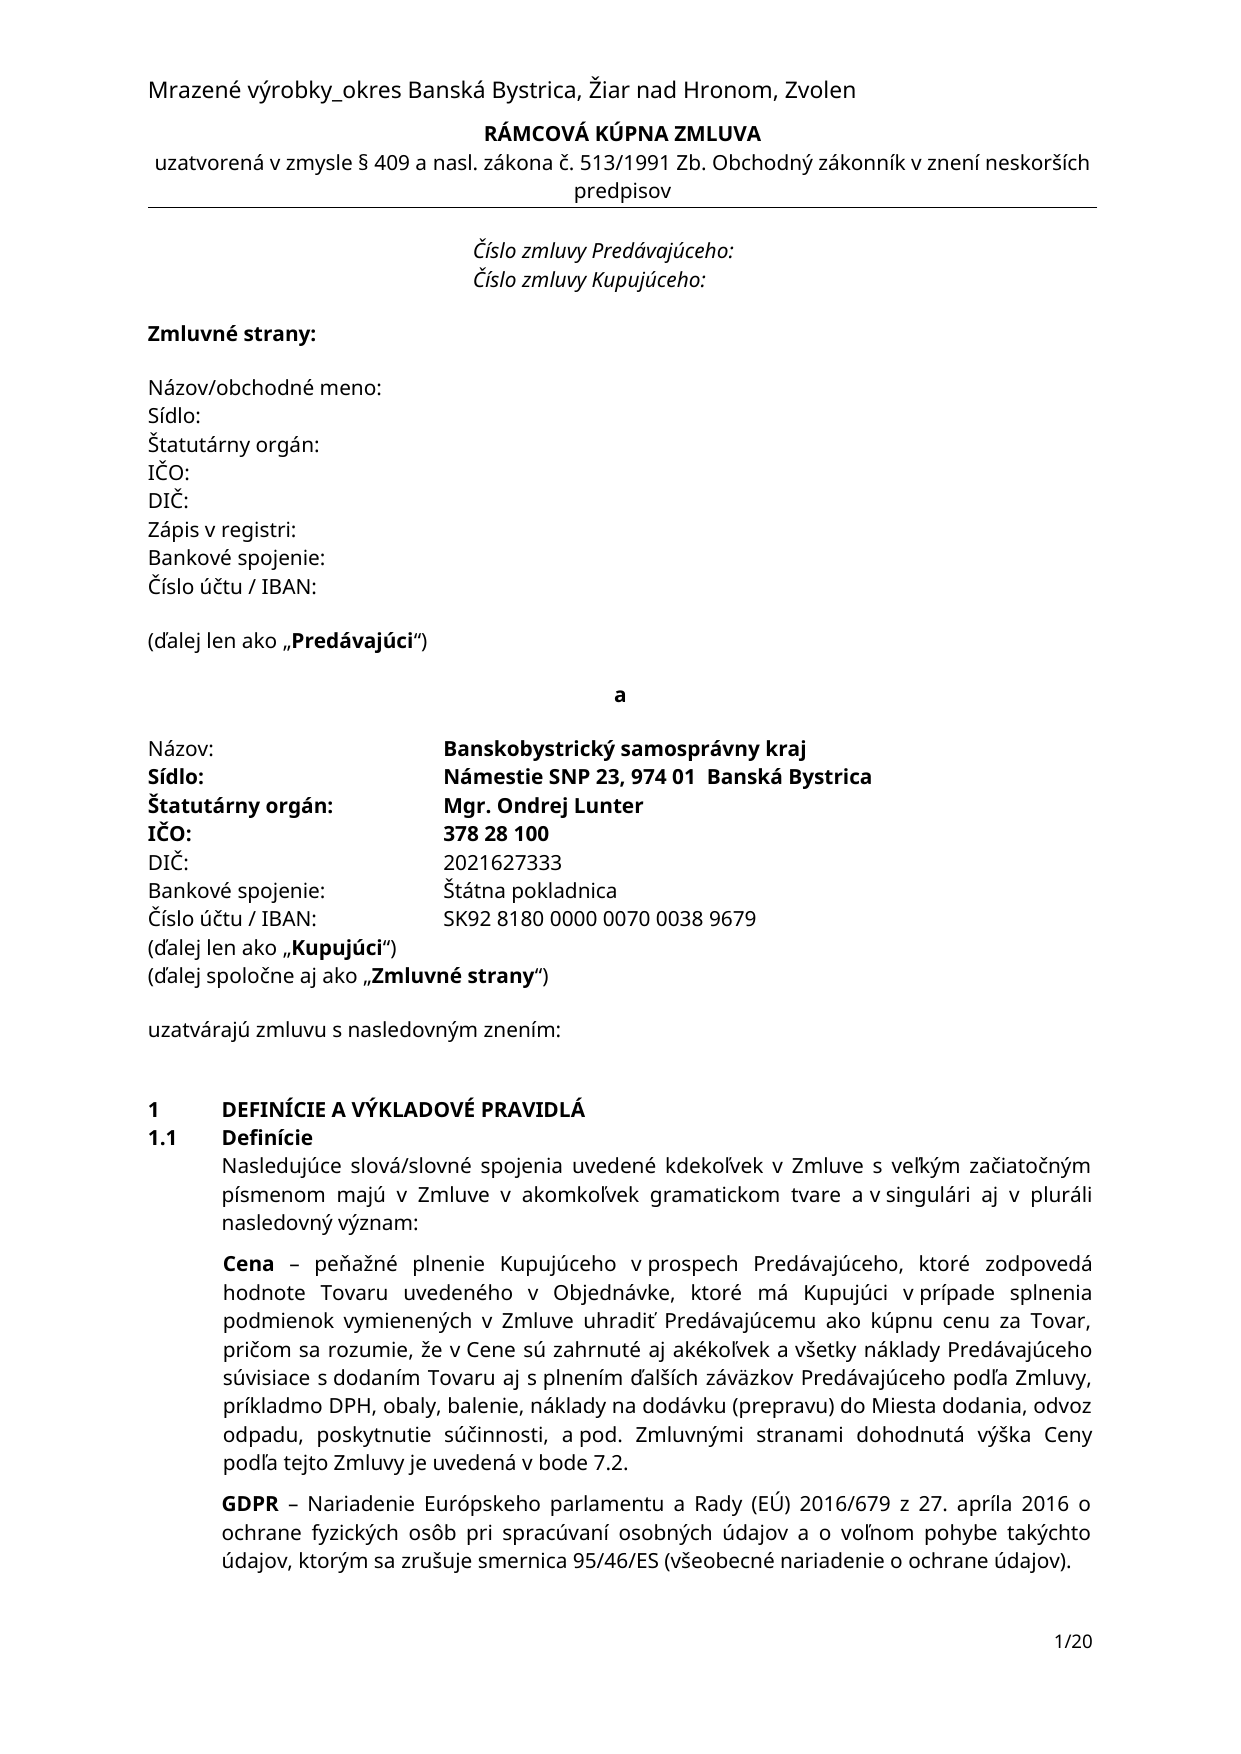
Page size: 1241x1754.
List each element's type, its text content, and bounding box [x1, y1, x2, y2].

text IČO: [148, 458, 1093, 487]
subtitle IČO: 378 28 100 [148, 819, 1093, 848]
subtitle Zmluvné strany: [148, 319, 1093, 347]
text DIČ: [148, 487, 1093, 515]
text Bankové spojenie: [148, 543, 1156, 572]
text Zápis v registri: [148, 515, 1156, 543]
text Štatutárny orgán: [148, 430, 1097, 458]
text 1.1 Definície [148, 1123, 1093, 1152]
text 1 Definície a výkladové pravidlá [148, 1095, 1093, 1123]
text Sídlo: [148, 401, 1093, 430]
text (ďalej len ako „Predávajúci“) [148, 626, 1093, 654]
text DIČ: 2021627333 [148, 848, 1093, 876]
text Bankové spojenie: Štátna pokladnica [148, 876, 1093, 904]
subtitle Sídlo: Námestie SNP 23, 974 01 Banská Bystrica [148, 762, 1093, 791]
text uzatvorená v zmysle § 409 a nasl. zákona č. 513/1991 Zb. Obchodný zákonník v znení neskorších predpisov [148, 148, 1097, 207]
text Číslo účtu / IBAN: SK92 8180 0000 0070 0038 9679 [148, 904, 1093, 933]
subtitle RÁMCOVÁ kúpna zmluva [148, 119, 1097, 148]
text Nasledujúce slová/slovné spojenia uvedené kdekoľvek v Zmluve s veľkým začiatočným písmenom majú v Zmluve v akomkoľvek gramatickom tvare a v singulári aj v pluráli nasledovný význam: [221, 1152, 1093, 1237]
list Cena – peňažné plnenie Kupujúceho v prospech Predávajúceho, ktoré zodpovedá hodnote Tovaru uvedeného v Objednávke, ktoré má Kupujúci v prípade splnenia podmienok vymienených v Zmluve uhradiť Predávajúcemu ako kúpnu cenu za Tovar, pričom sa rozumie, že v Cene sú zahrnuté aj akékoľvek a všetky náklady Predávajúceho súvisiace s dodaním Tovaru aj s plnením ďalších záväzkov Predávajúceho podľa Zmluvy, príkladmo DPH, obaly, balenie, náklady na dodávku (prepravu) do Miesta dodania, odvoz odpadu, poskytnutie súčinnosti, a pod. Zmluvnými stranami dohodnutá výška Ceny podľa tejto Zmluvy je uvedená v bode 7.2. [223, 1249, 1093, 1477]
subtitle Názov: Banskobystrický samosprávny kraj [148, 734, 1093, 762]
text uzatvárajú zmluvu s nasledovným znením: [148, 1015, 1093, 1044]
text Číslo zmluvy Kupujúceho: [148, 265, 1093, 293]
subtitle a [148, 680, 1093, 708]
text GDPR – Nariadenie Európskeho parlamentu a Rady (EÚ) 2016/679 z 27. apríla 2016 o ochrane fyzických osôb pri spracúvaní osobných údajov a o voľnom pohybe takýchto údajov, ktorým sa zrušuje smernica 95/46/ES (všeobecné nariadenie o ochrane údajov). [221, 1489, 1093, 1575]
text (ďalej len ako „Kupujúci“) [148, 933, 1093, 961]
subtitle Názov/obchodné meno: [148, 373, 1093, 401]
text (ďalej spoločne aj ako „Zmluvné strany“) [148, 961, 1097, 990]
text Číslo zmluvy Predávajúceho: [148, 237, 1093, 265]
text Číslo účtu / IBAN: [148, 572, 1156, 600]
subtitle Štatutárny orgán: Mgr. Ondrej Lunter [148, 791, 1093, 819]
